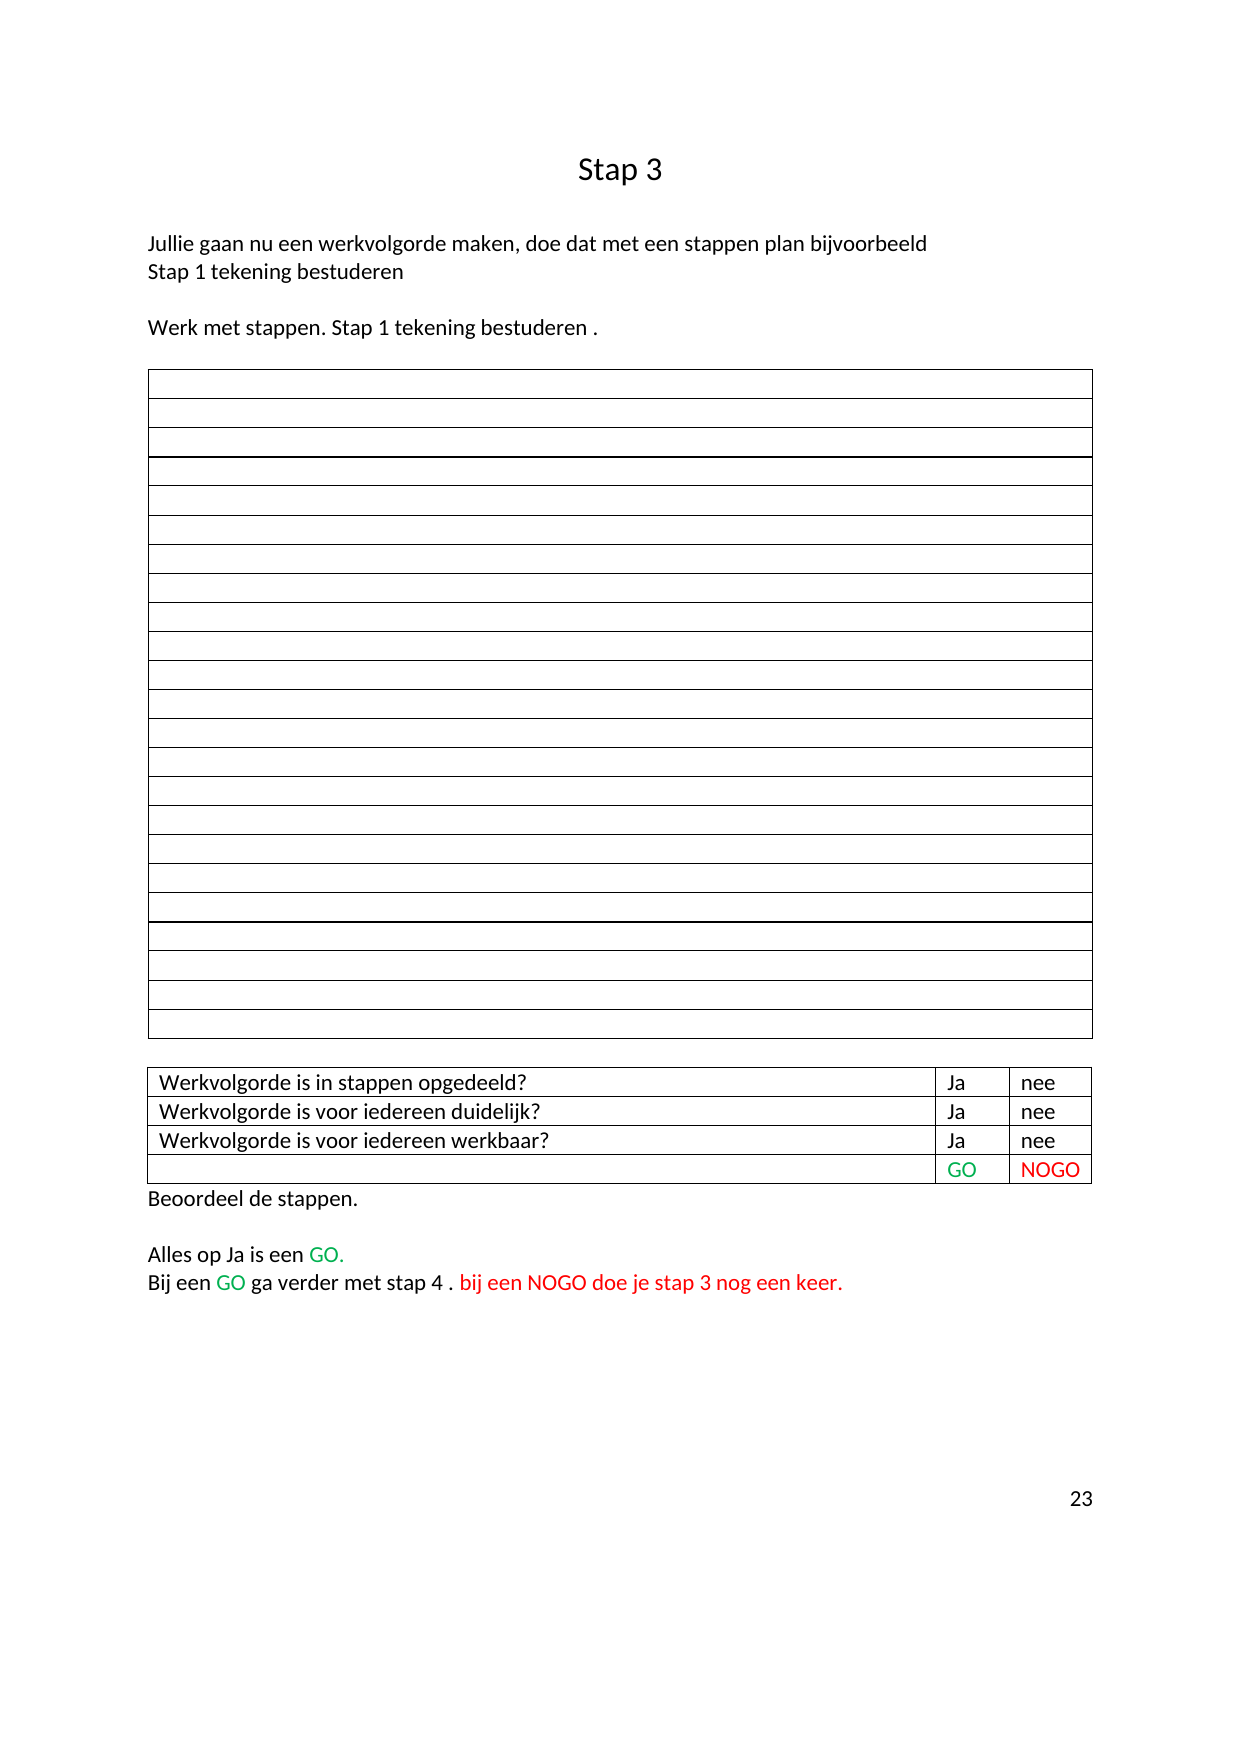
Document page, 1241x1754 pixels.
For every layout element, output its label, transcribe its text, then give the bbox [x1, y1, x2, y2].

table_cell [148, 1155, 935, 1183]
table_cell [149, 719, 1092, 747]
text Jullie gaan nu een werkvolgorde maken, doe dat met een stappen plan bijvoorbeeld [148, 229, 1093, 257]
table_cell [149, 981, 1092, 1008]
table_cell Ja [936, 1126, 1009, 1154]
table_cell GO [936, 1155, 1009, 1183]
table_cell [149, 748, 1092, 776]
text Beoordeel de stappen. [148, 1184, 1093, 1212]
table_cell [149, 428, 1092, 456]
text Stap 1 tekening bestuderen [148, 257, 1093, 285]
table_cell [149, 835, 1092, 863]
text Bij een GO ga verder met stap 4 . bij een NOGO doe je stap 3 nog een keer. [148, 1268, 1093, 1296]
table_cell [149, 545, 1092, 573]
table_cell [149, 458, 1092, 485]
table_cell [149, 864, 1092, 892]
table_cell [149, 603, 1092, 631]
table_cell [149, 923, 1092, 950]
table_cell [149, 690, 1092, 718]
table_cell NOGO [1010, 1155, 1091, 1183]
table_header Ja [936, 1068, 1009, 1096]
table_cell nee [1010, 1097, 1091, 1125]
table_cell Werkvolgorde is voor iedereen duidelijk? [148, 1097, 935, 1125]
table_header [149, 370, 1092, 398]
table_cell [149, 806, 1092, 834]
text Werk met stappen. Stap 1 tekening bestuderen . [148, 313, 1093, 341]
table_cell [149, 486, 1092, 514]
table_cell nee [1010, 1126, 1091, 1154]
table_header Werkvolgorde is in stappen opgedeeld? [148, 1068, 935, 1096]
text Alles op Ja is een GO. [148, 1240, 1093, 1268]
table_cell [149, 632, 1092, 660]
table_cell [149, 951, 1092, 979]
table_cell [149, 777, 1092, 805]
table_cell Werkvolgorde is voor iedereen werkbaar? [148, 1126, 935, 1154]
table_header nee [1010, 1068, 1091, 1096]
table_cell [149, 1010, 1092, 1038]
table_cell [149, 516, 1092, 543]
table_cell [149, 893, 1092, 921]
table_cell [149, 399, 1092, 427]
table_cell Ja [936, 1097, 1009, 1125]
text Stap 3 [148, 148, 1093, 188]
table_cell [149, 661, 1092, 689]
table_cell [149, 574, 1092, 602]
